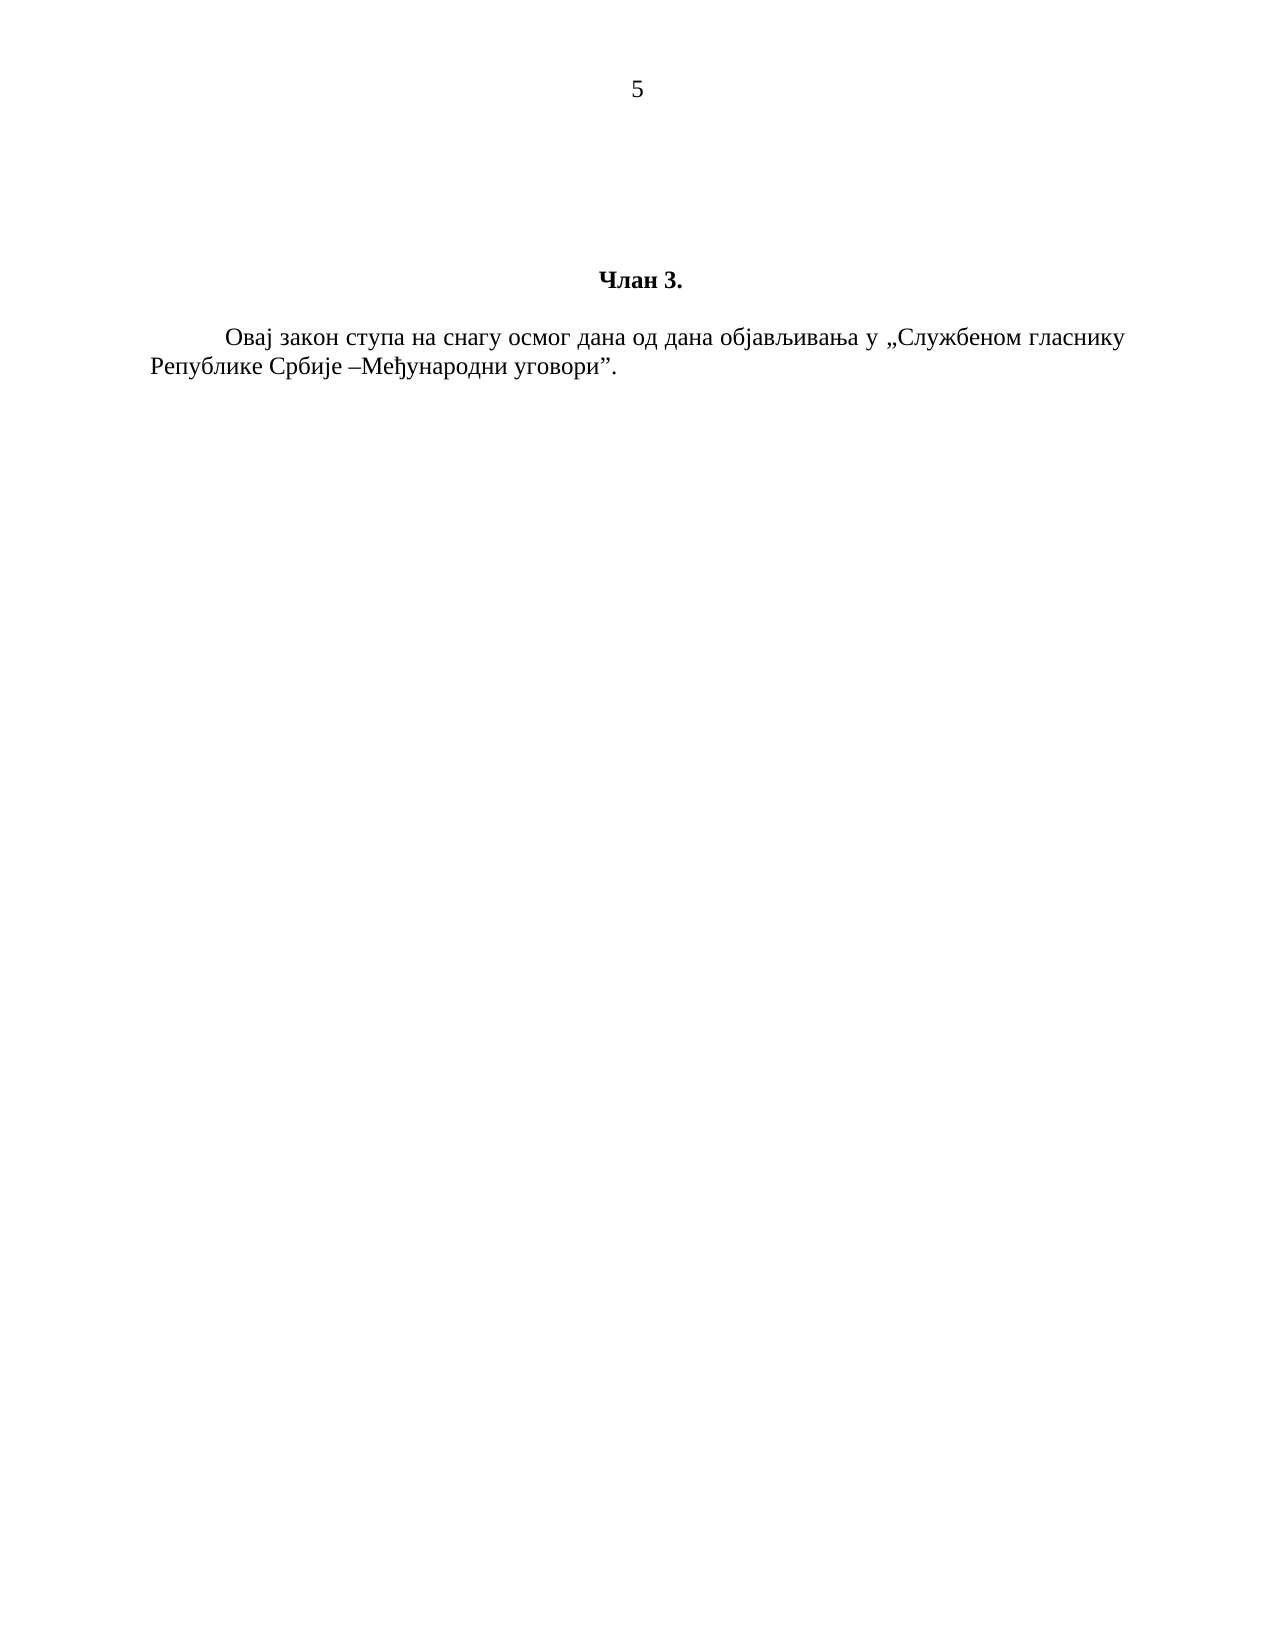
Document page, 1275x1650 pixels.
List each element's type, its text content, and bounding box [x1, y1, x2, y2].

text Овај закон ступа на снагу осмог дана од дана објављивања у „Службеном гласнику Републике Србије –Међународни уговори”. [150, 322, 1125, 380]
text Члан 3. [150, 265, 1125, 294]
